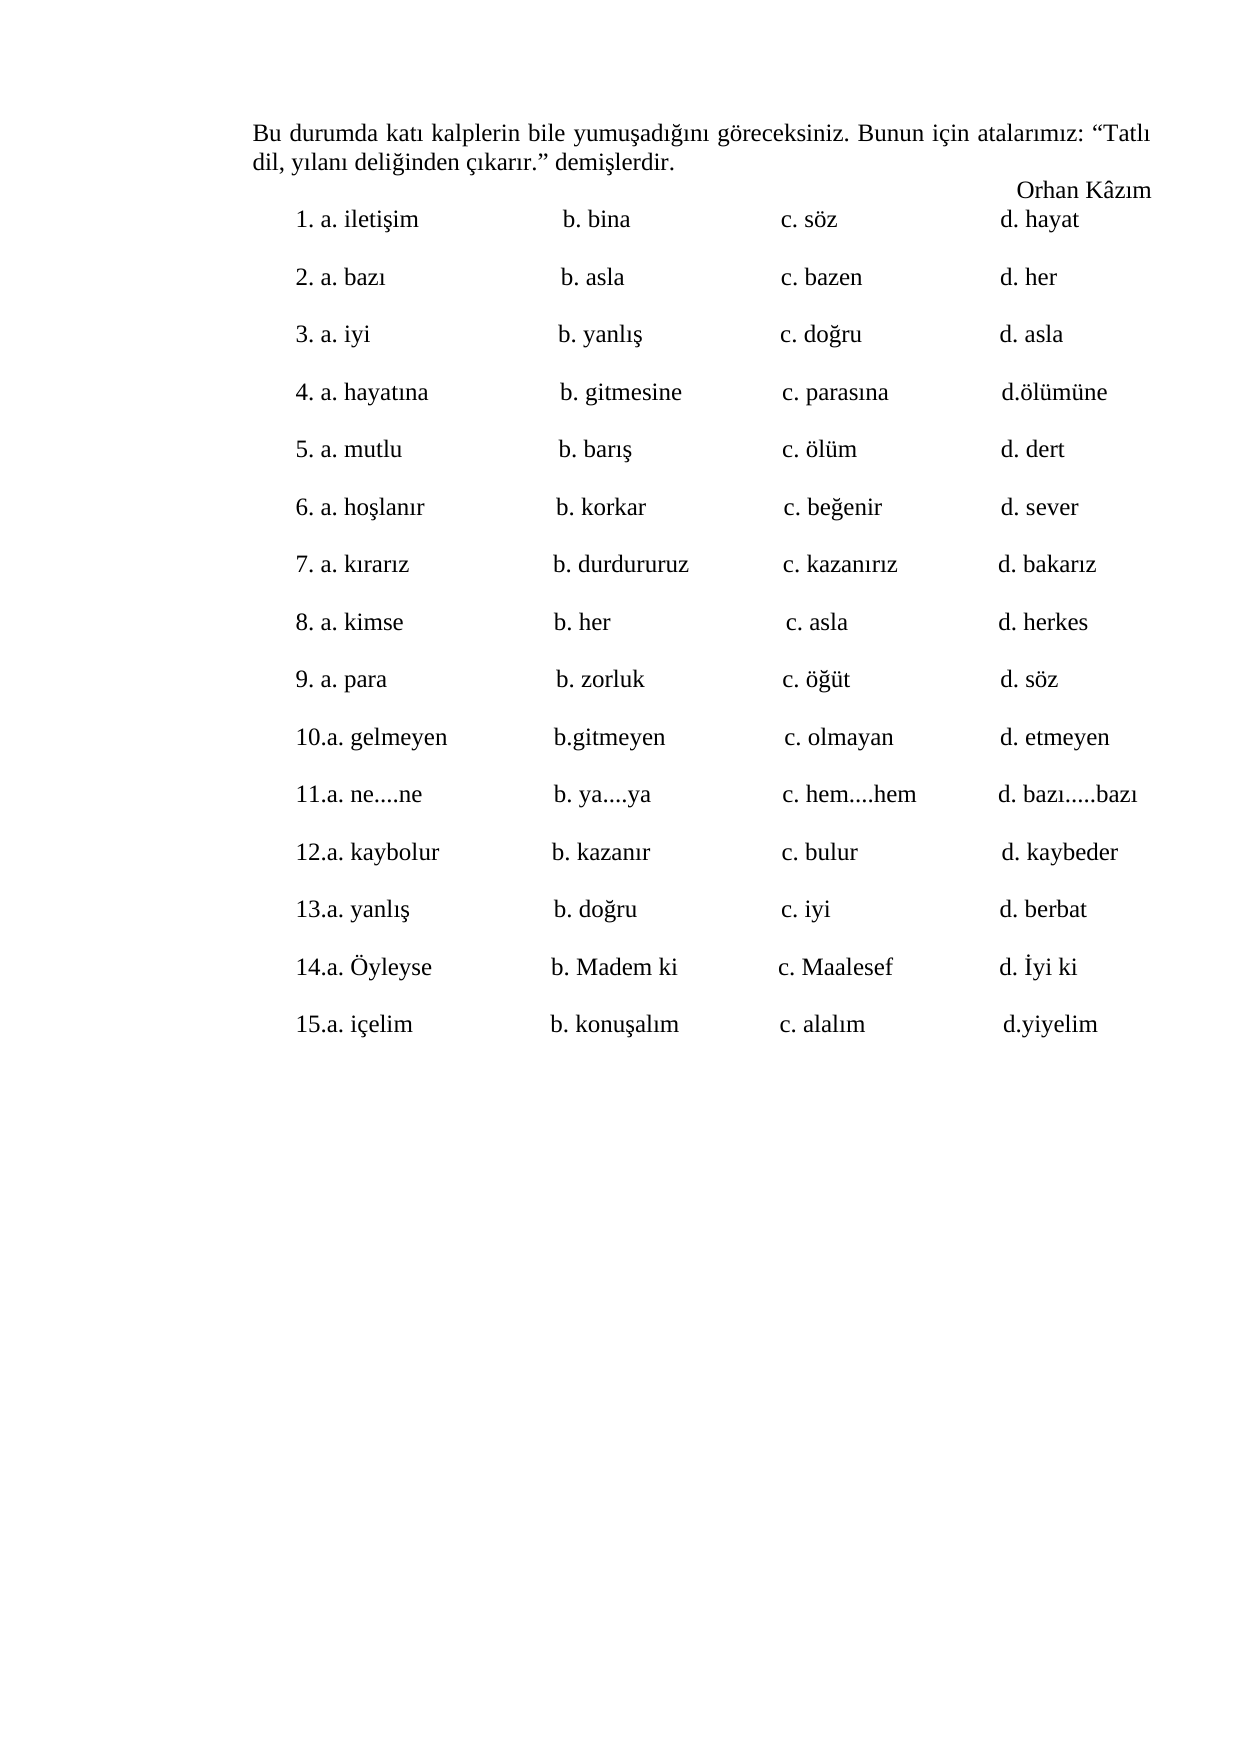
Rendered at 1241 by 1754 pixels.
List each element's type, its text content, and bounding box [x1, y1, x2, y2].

list 10.a. gelmeyen b.gitmeyen c. olmayan d. etmeyen [252, 722, 1152, 751]
list 15.a. içelim b. konuşalım c. alalım d.yiyelim [252, 1009, 1152, 1038]
list 4. a. hayatına b. gitmesine c. parasına d.ölümüne [252, 377, 1152, 406]
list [252, 118, 1152, 176]
list Orhan Kâzım [252, 176, 1152, 204]
list 5. a. mutlu b. barış c. ölüm d. dert [252, 434, 1152, 463]
list 9. a. para b. zorluk c. öğüt d. söz [252, 664, 1152, 693]
list 3. a. iyi b. yanlış c. doğru d. asla [252, 319, 1152, 348]
list 7. a. kırarız b. durdururuz c. kazanırız d. bakarız [252, 549, 1152, 578]
list 12.a. kaybolur b. kazanır c. bulur d. kaybeder [252, 837, 1152, 866]
list 13.a. yanlış b. doğru c. iyi d. berbat [252, 894, 1152, 923]
list 6. a. hoşlanır b. korkar c. beğenir d. sever [252, 492, 1152, 521]
list 8. a. kimse b. her c. asla d. herkes [252, 607, 1152, 636]
list 11.a. ne....ne b. ya....ya c. hem....hem d. bazı.....bazı [252, 779, 1152, 808]
list 1. a. iletişim b. bina c. söz d. hayat [252, 204, 1152, 233]
list 14.a. Öyleyse b. Madem ki c. Maalesef d. İyi ki [252, 952, 1152, 981]
list 2. a. bazı b. asla c. bazen d. her [252, 262, 1152, 291]
